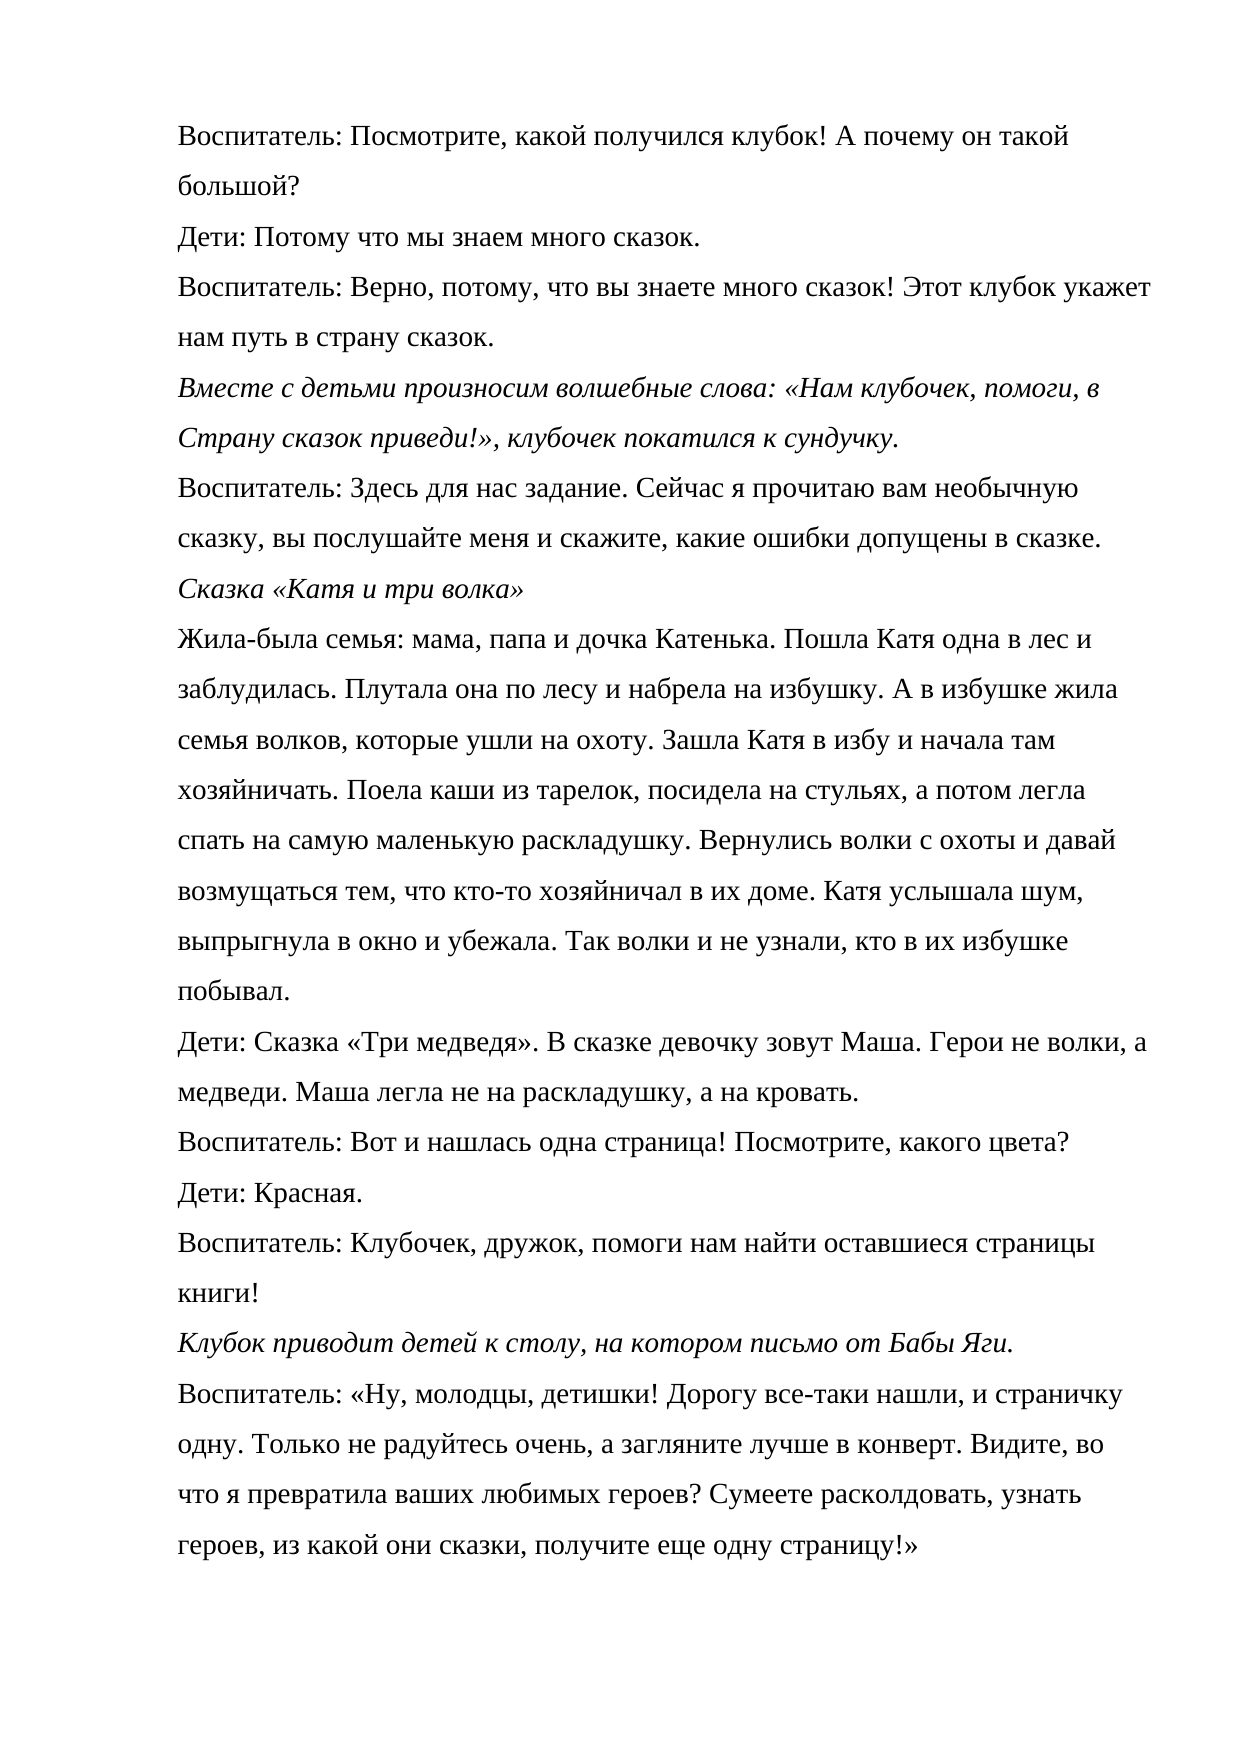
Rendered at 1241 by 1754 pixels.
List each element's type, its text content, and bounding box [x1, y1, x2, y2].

text Вместе с детьми произносим волшебные слова: «Нам клубочек, помоги, в Страну сказок приведи!», клубочек покатился к сундучку. Воспитатель: Здесь для нас задание. Сейчас я прочитаю вам необычную сказку, вы послушайте меня и скажите, какие ошибки допущены в сказке. Сказка «Катя и три волка» Жила-была семья: мама, папа и дочка Катенька. Пошла Катя одна в лес и заблудилась. Плутала она по лесу и набрела на избушку. А в избушке жила семья волков, которые ушли на охоту. Зашла Катя в избу и начала там хозяйничать. Поела каши из тарелок, посидела на стульях, а потом легла спать на самую маленькую раскладушку. Вернулись волки с охоты и давай возмущаться тем, что кто-то хозяйничал в их доме. Катя услышала шум, выпрыгнула в окно и убежала. Так волки и не узнали, кто в их избушке побывал. Дети: Сказка «Три медведя». В сказке девочку зовут Маша. Герои не волки, а медведи. Маша легла не на раскладушку, а на кровать. Воспитатель: Вот и нашлась одна страница! Посмотрите, какого цвета? [177, 370, 1152, 1158]
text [177, 118, 1152, 202]
text Дети: Красная. Воспитатель: Клубочек, дружок, помоги нам найти оставшиеся страницы книги! [177, 1175, 1152, 1309]
text Воспитатель: «Ну, молодцы, детишки! Дорогу все-таки нашли, и страничку одну. Только не радуйтесь очень, а загляните лучше в конверт. Видите, во что я превратила ваших любимых героев? Сумеете расколдовать, узнать героев, из какой они сказки, получите еще одну страницу!» [177, 1376, 1152, 1560]
text Клубок приводит детей к столу, на котором письмо от Бабы Яги. [177, 1326, 1152, 1359]
text Дети: Потому что мы знаем много сказок. Воспитатель: Верно, потому, что вы знаете много сказок! Этот клубок укажет нам путь в страну сказок. [177, 219, 1152, 353]
